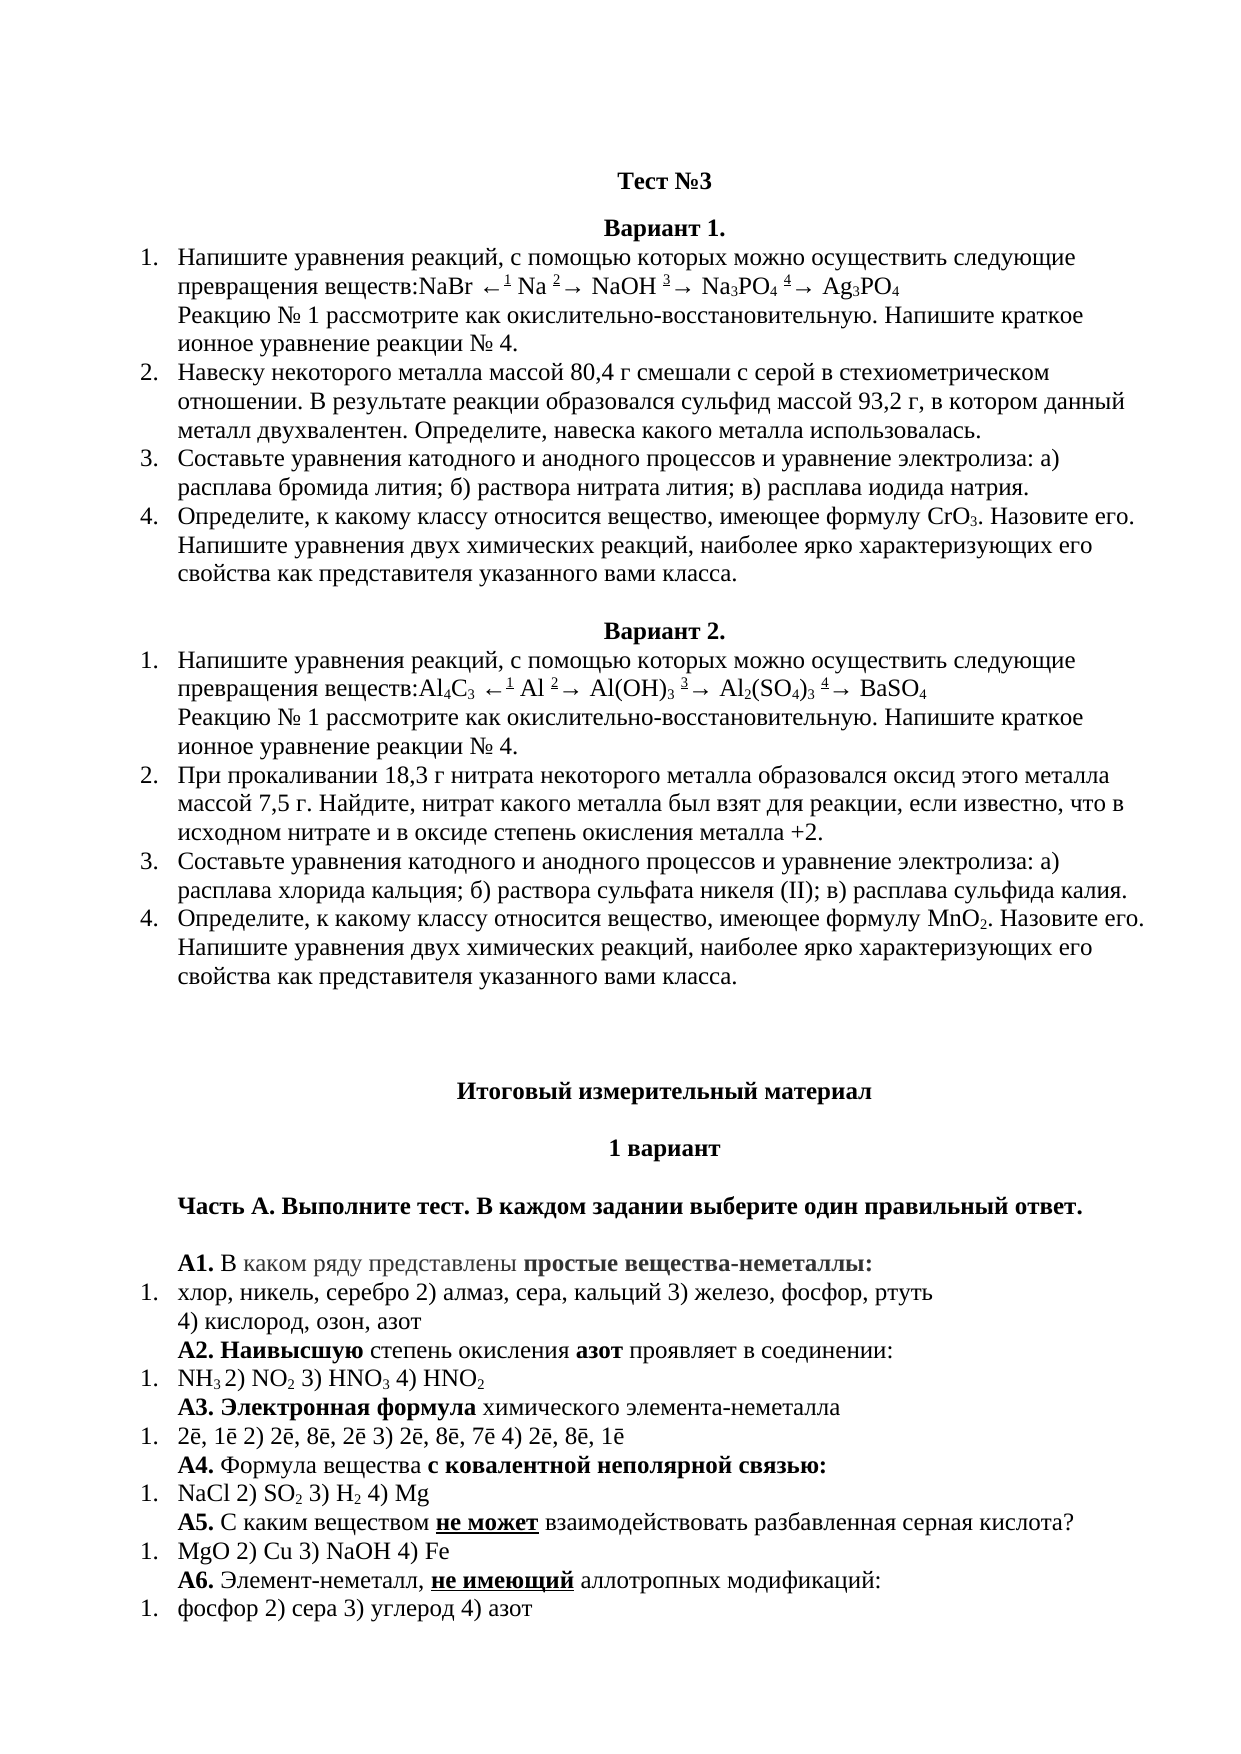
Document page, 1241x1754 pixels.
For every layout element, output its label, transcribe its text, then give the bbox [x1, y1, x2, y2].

list фосфор 2) сера 3) углерод 4) азот [140, 1593, 1152, 1622]
text Итоговый измерительный материал [177, 1076, 1152, 1105]
text 4) кислород, озон, азот [177, 1306, 1152, 1335]
text А5. С каким веществом не может взаимодействовать разбавленная серная кислота? [177, 1507, 1152, 1536]
text Часть А. Выполните тест. В каждом задании выберите один правильный ответ. [177, 1191, 1152, 1220]
list При прокаливании 18,3 г нитрата некоторого металла образовался оксид этого металла массой 7,5 г. Найдите, нитрат какого металла был взят для реакции, если известно, что в исходном нитрате и в оксиде степень окисления металла +2. [140, 760, 1152, 846]
list Определите, к какому классу относится вещество, имеющее формулу MnO2. Назовите его. Напишите уравнения двух химических реакций, наиболее ярко характеризующих его свойства как представителя указанного вами класса. [140, 903, 1152, 990]
text А4. Формула вещества с ковалентной неполярной связью: [177, 1450, 1152, 1478]
list Определите, к какому классу относится вещество, имеющее формулу CrO3. Назовите его. Напишите уравнения двух химических реакций, наиболее ярко характеризующих его свойства как представителя указанного вами класса. [140, 501, 1152, 587]
list Напишите уравнения реакций, с помощью которых можно осуществить следующие превращения веществ:NaBr ←1 Na 2→ NaOH 3→ Na3PO4 4→ Ag3PO4 [140, 242, 1152, 300]
list Напишите уравнения реакций, с помощью которых можно осуществить следующие превращения веществ:Al4C3 ←1 Al 2→ Al(OH)3 3→ Al2(SO4)3 4→ BaSO4 [140, 645, 1152, 702]
list NaCl 2) SO2 3) H2 4) Mg [140, 1478, 1152, 1507]
list Составьте уравнения катодного и анодного процессов и уравнение электролиза: а) расплава хлорида кальция; б) раствора сульфата никеля (II); в) расплава сульфида калия. [140, 846, 1152, 903]
text Вариант 2. [177, 616, 1152, 645]
text 1 вариант [177, 1133, 1152, 1162]
list хлор, никель, серебро 2) алмаз, сера, кальций 3) железо, фосфор, ртуть [140, 1277, 1152, 1306]
list NH3 2) NO2 3) HNO3 4) HNO2 [140, 1363, 1152, 1392]
list 2ē, 1ē 2) 2ē, 8ē, 2ē 3) 2ē, 8ē, 7ē 4) 2ē, 8ē, 1ē [140, 1421, 1152, 1450]
text А1. В каком ряду представлены простые вещества-неметаллы: [177, 1248, 1152, 1277]
list Составьте уравнения катодного и анодного процессов и уравнение электролиза: а) расплава бромида лития; б) раствора нитрата лития; в) расплава иодида натрия. [140, 443, 1152, 501]
list Навеску некоторого металла массой 80,4 г смешали с серой в стехиометрическом отношении. В результате реакции образовался сульфид массой 93,2 г, в котором данный металл двухвалентен. Определите, навеска какого металла использовалась. [140, 357, 1152, 443]
text Реакцию № 1 рассмотрите как окислительно-восстановительную. Напишите краткое ионное уравнение реакции № 4. [177, 300, 1152, 357]
text Тест №3 [177, 166, 1152, 194]
text Вариант 1. [177, 213, 1152, 242]
text А3. Электронная формула химического элемента-неметалла [177, 1392, 1152, 1421]
text А6. Элемент-неметалл, не имеющий аллотропных модификаций: [177, 1565, 1152, 1593]
text Реакцию № 1 рассмотрите как окислительно-восстановительную. Напишите краткое ионное уравнение реакции № 4. [177, 702, 1152, 760]
list MgO 2) Cu 3) NaOH 4) Fe [140, 1536, 1152, 1565]
text А2. Наивысшую степень окисления азот проявляет в соединении: [177, 1335, 1152, 1363]
